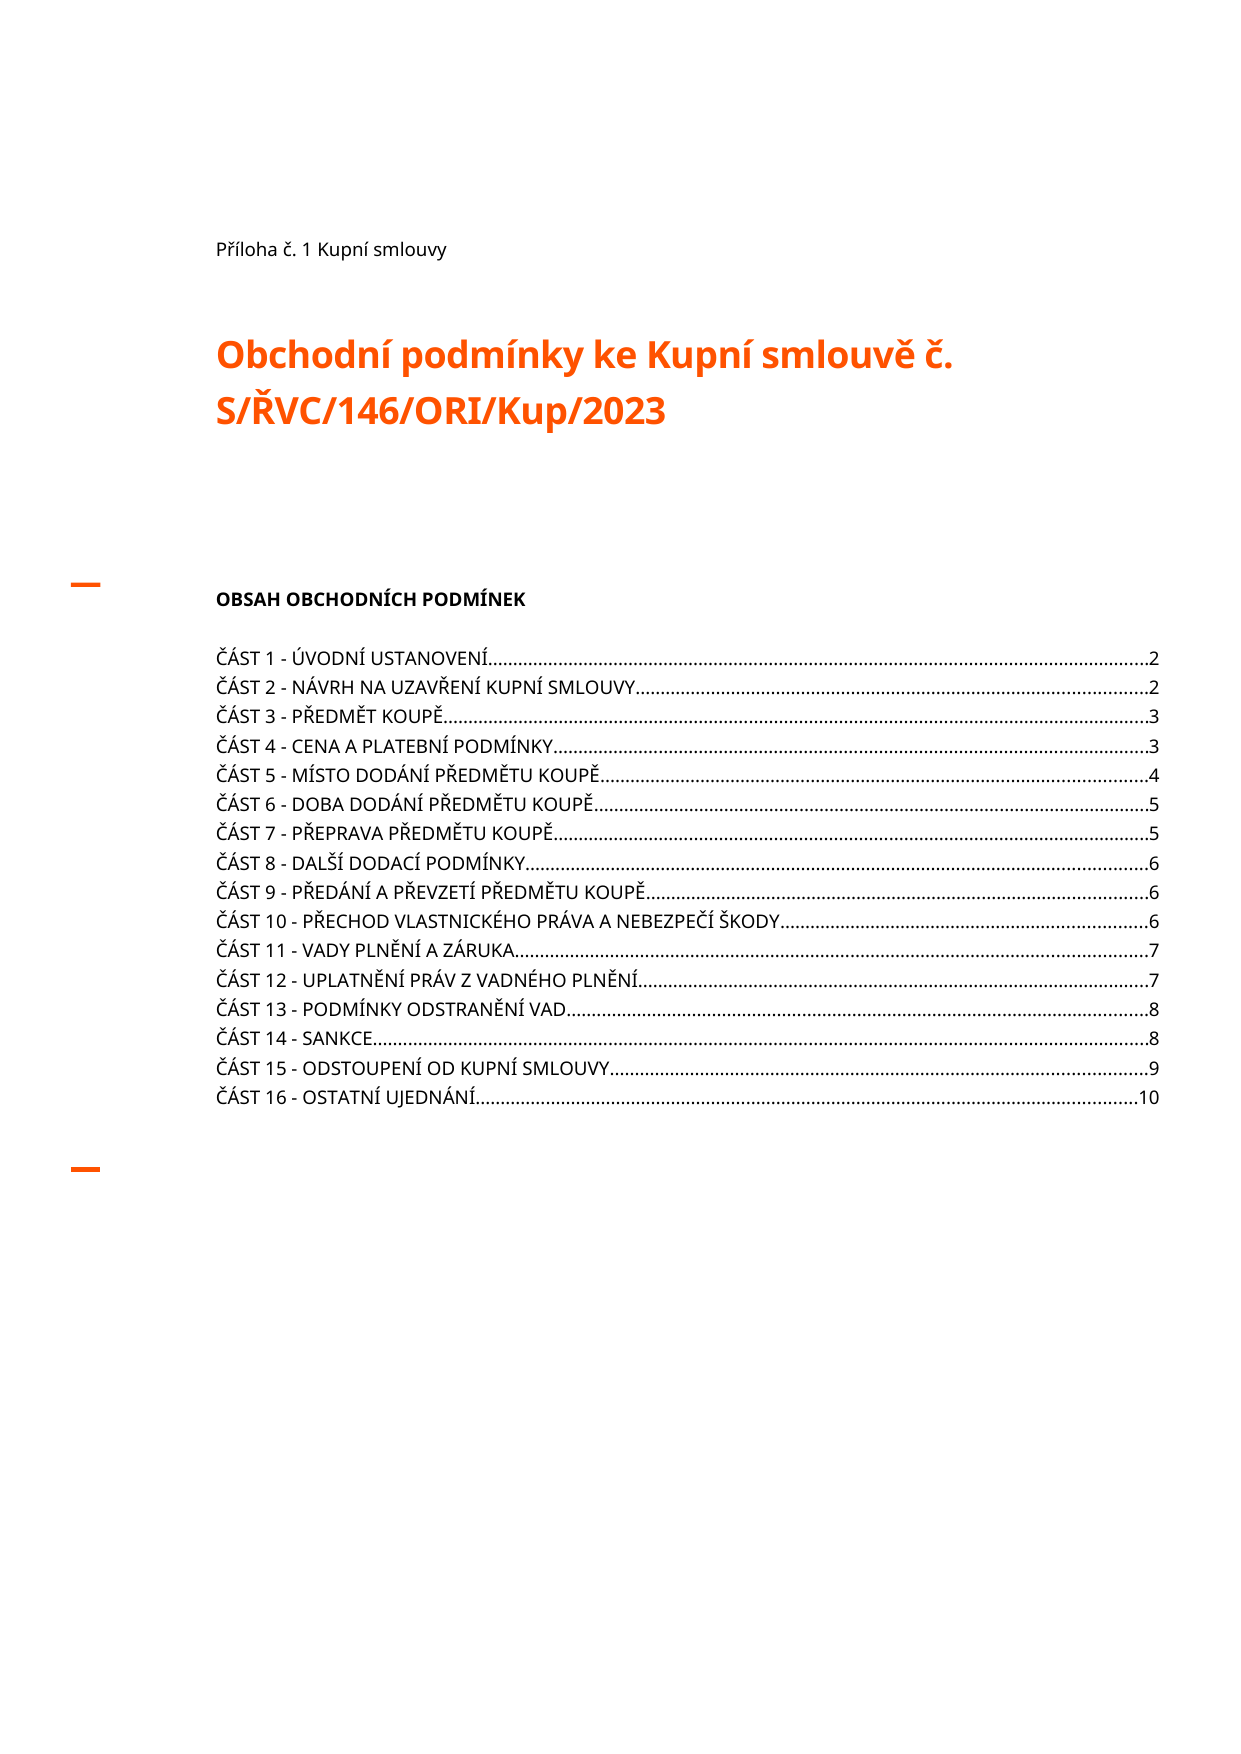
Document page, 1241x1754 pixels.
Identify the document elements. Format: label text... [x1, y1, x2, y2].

text ČÁST 7 - PŘEPRAVA PŘEDMĚTU KOUPĚ 5 [216, 821, 1122, 846]
text ČÁST 15 - ODSTOUPENÍ OD KUPNÍ SMLOUVY 9 [216, 1055, 1122, 1080]
text ČÁST 9 - PŘEDÁNÍ A PŘEVZETÍ PŘEDMĚTU KOUPĚ 6 [216, 879, 1122, 905]
text ČÁST 8 - DALŠÍ DODACÍ PODMÍNKY 6 [216, 850, 1122, 876]
text ČÁST 12 - UPLATNĚNÍ PRÁV Z VADNÉHO PLNĚNÍ 7 [216, 967, 1122, 993]
subtitle Obchodní podmínky ke Kupní smlouvě č. S/ŘVC/146/ORI/Kup/2023 [216, 328, 1122, 435]
text ČÁST 14 - SANKCE 8 [216, 1026, 1122, 1051]
text ČÁST 6 - DOBA DODÁNÍ PŘEDMĚTU KOUPĚ 5 [216, 791, 1122, 817]
text ČÁST 5 - MÍSTO DODÁNÍ PŘEDMĚTU KOUPĚ 4 [216, 762, 1122, 788]
text OBSAH OBCHODNÍCH PODMÍNEK [216, 587, 1122, 612]
text Příloha č. 1 Kupní smlouvy [216, 236, 1196, 262]
text ČÁST 10 - PŘECHOD VLASTNICKÉHO PRÁVA A NEBEZPEČÍ ŠKODY 6 [216, 908, 1122, 934]
text ČÁST 13 - PODMÍNKY ODSTRANĚNÍ VAD 8 [216, 996, 1122, 1022]
text ČÁST 11 - VADY PLNĚNÍ A ZÁRUKA 7 [216, 938, 1122, 963]
text ČÁST 3 - PŘEDMĚT KOUPĚ 3 [216, 704, 1122, 729]
text ČÁST 2 - NÁVRH NA UZAVŘENÍ KUPNÍ SMLOUVY 2 [216, 674, 1122, 700]
text ČÁST 1 - ÚVODNÍ USTANOVENÍ 2 [216, 645, 1122, 671]
text ČÁST 4 - CENA A PLATEBNÍ PODMÍNKY 3 [216, 733, 1122, 758]
text ČÁST 16 - OSTATNÍ UJEDNÁNÍ 10 [216, 1084, 1122, 1110]
